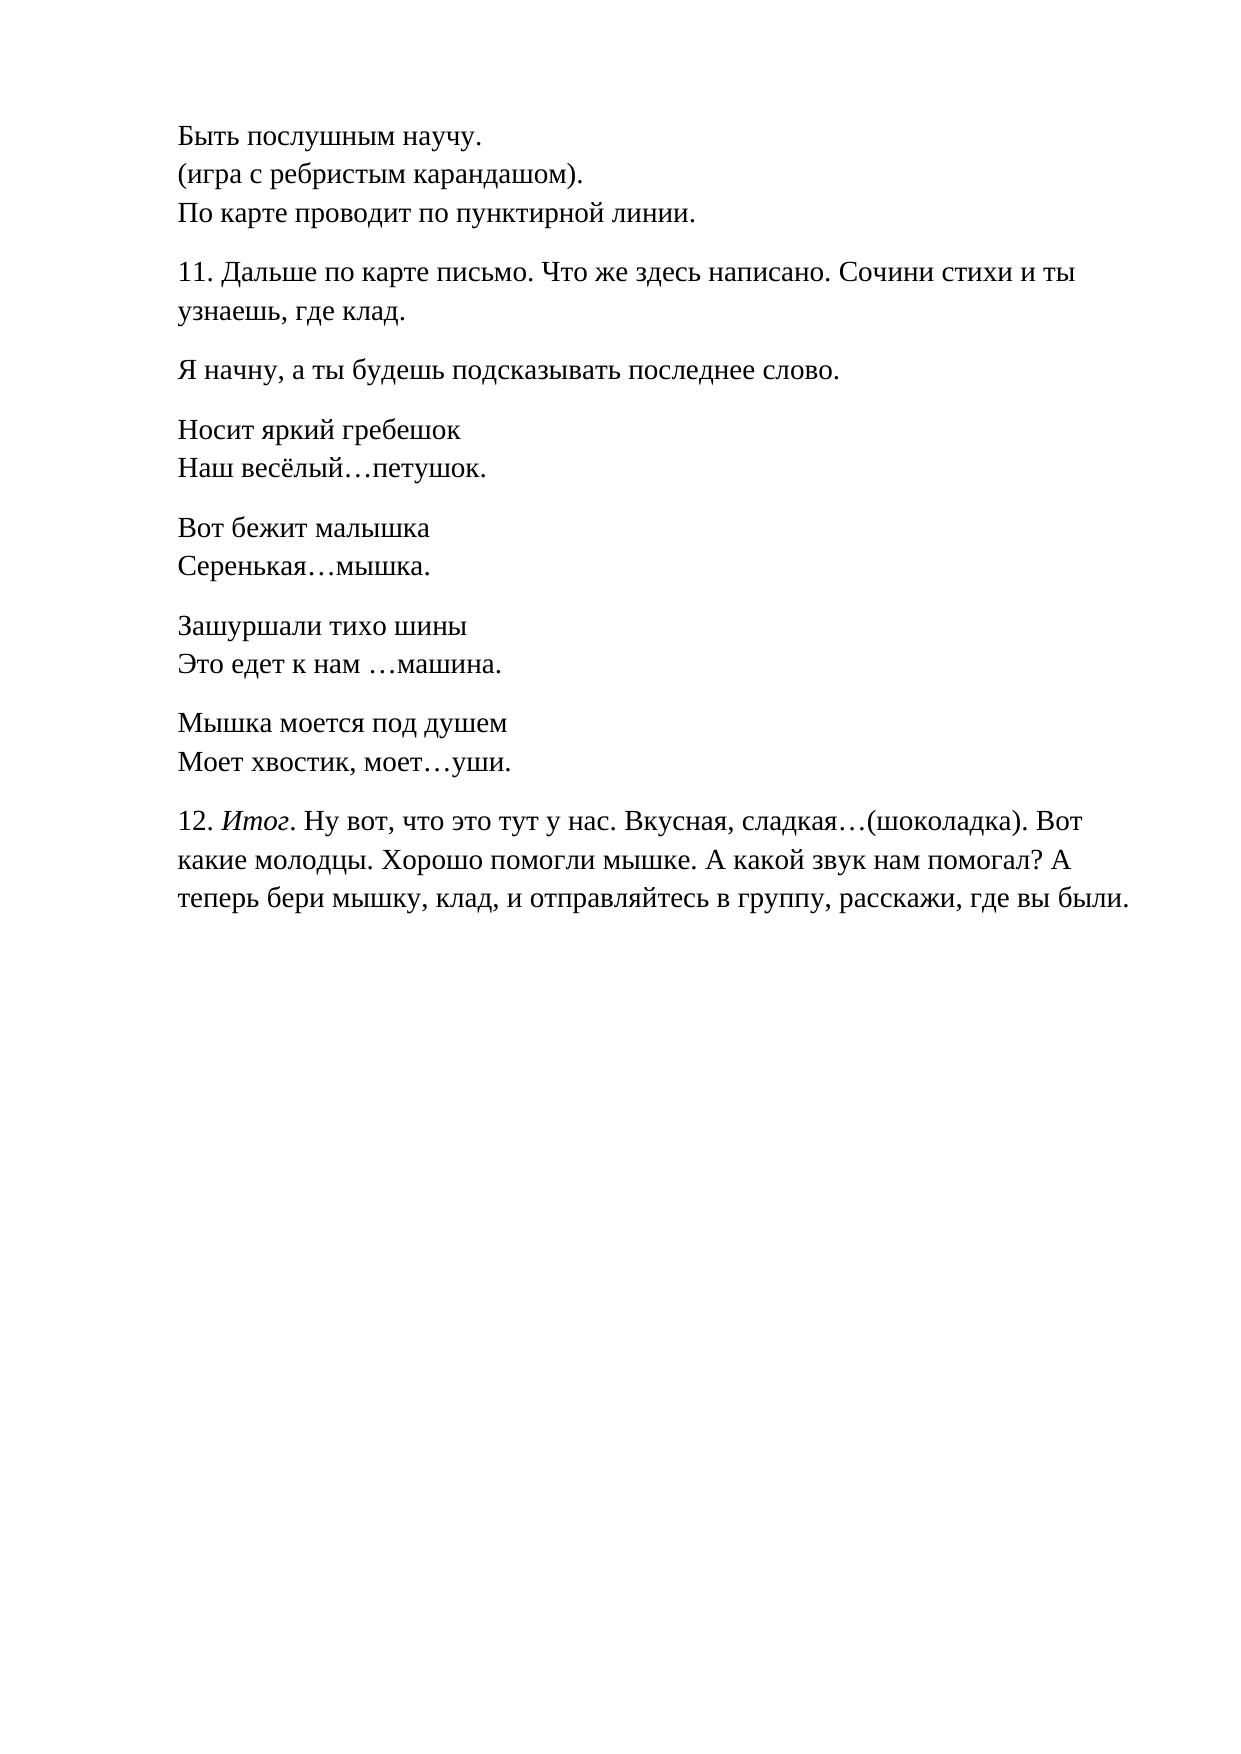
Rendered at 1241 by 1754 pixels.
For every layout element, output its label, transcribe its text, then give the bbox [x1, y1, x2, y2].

text Мышка моется под душем Моет хвостик, моет…уши. [177, 706, 1152, 778]
text Я начну, а ты будешь подсказывать последнее слово. [177, 352, 1152, 386]
text Вот бежит малышка Серенькая…мышка. [177, 510, 1152, 582]
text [177, 118, 1152, 229]
text 12. Итог. Ну вот, что это тут у нас. Вкусная, сладкая…(шоколадка). Вот какие молодцы. Хорошо помогли мышке. А какой звук нам помогал? А теперь бери мышку, клад, и отправляйтесь в группу, расскажи, где вы были. [177, 803, 1152, 914]
text Носит яркий гребешок Наш весёлый…петушок. [177, 412, 1152, 484]
text 11. Дальше по карте письмо. Что же здесь написано. Сочини стихи и ты узнаешь, где клад. [177, 254, 1152, 327]
text Зашуршали тихо шины Это едет к нам …машина. [177, 608, 1152, 680]
